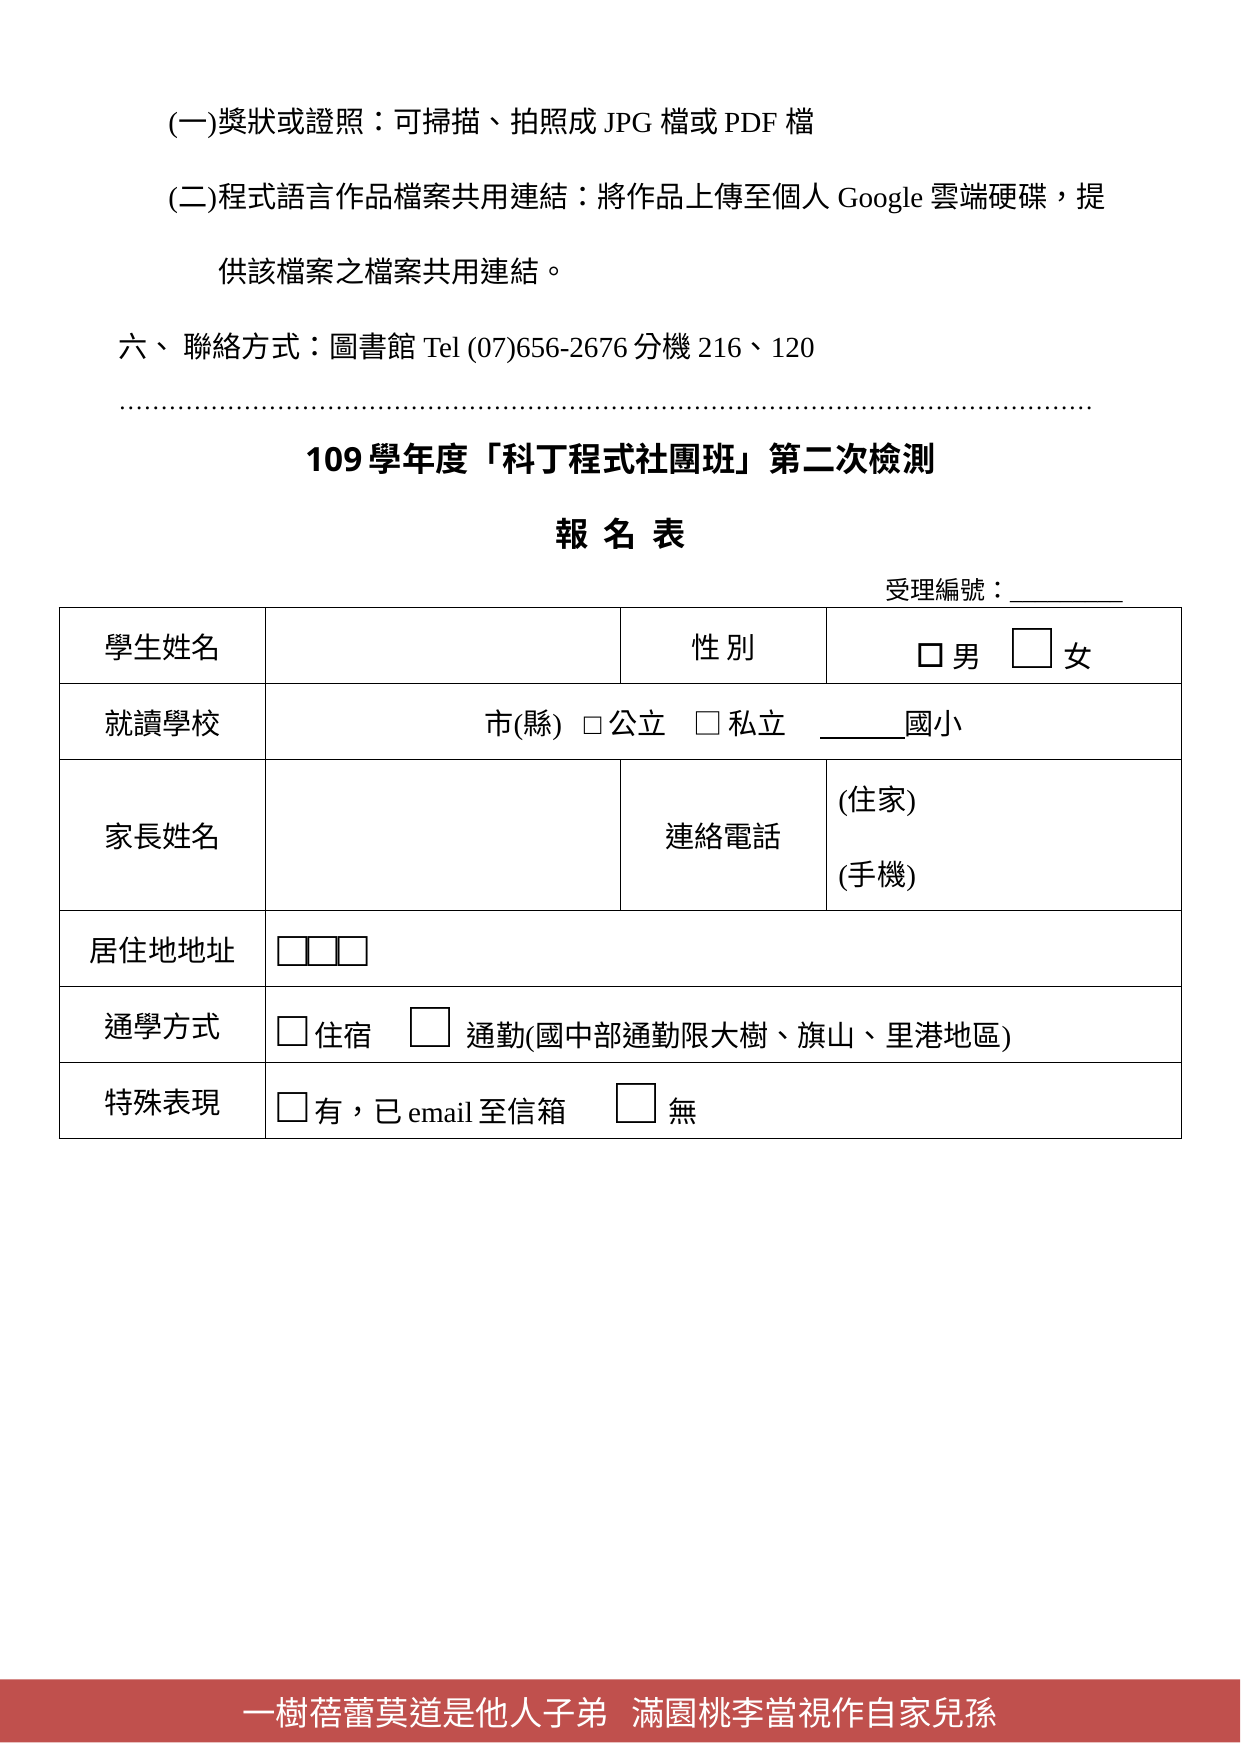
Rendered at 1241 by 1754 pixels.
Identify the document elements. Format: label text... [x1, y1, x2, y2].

table_cell 市(縣) □ 公立 □ 私立 國小 [266, 684, 1181, 759]
table_header 學生姓名 [60, 608, 265, 683]
table_header [266, 608, 620, 683]
list 程式語言作品檔案共用連結：將作品上傳至個人 Google 雲端硬碟，提供該檔案之檔案共用連結。 [168, 157, 1122, 307]
table_cell □ 有，已email至信箱 □ 無 [266, 1063, 1181, 1138]
list ……………………………………………………………………………………………………… [118, 382, 1122, 419]
table_cell 特殊表現 [60, 1063, 265, 1138]
list 受理編號：_________ [118, 569, 1122, 607]
table_cell 就讀學校 [60, 684, 265, 759]
table_cell (住家) (手機) [827, 760, 1181, 910]
table_cell □□□ [266, 911, 1181, 986]
table_header 性 別 [621, 608, 826, 683]
table_cell 通學方式 [60, 987, 265, 1062]
table_cell 家長姓名 [60, 760, 265, 910]
table_cell [266, 760, 620, 910]
table_cell □ 住宿 □ 通勤(國中部通勤限大樹、旗山、里港地區) [266, 987, 1181, 1062]
table_cell 連絡電話 [621, 760, 826, 910]
table_header □ 男 □ 女 [827, 608, 1181, 683]
list 報 名 表 [118, 494, 1122, 569]
list 獎狀或證照：可掃描、拍照成 JPG 檔或PDF 檔 [168, 82, 1122, 157]
list 聯絡方式：圖書館 Tel (07)656-2676分機216、120 [118, 307, 1122, 382]
table_cell 居住地地址 [60, 911, 265, 986]
list 109學年度「科丁程式社團班」第二次檢測 [118, 419, 1122, 494]
